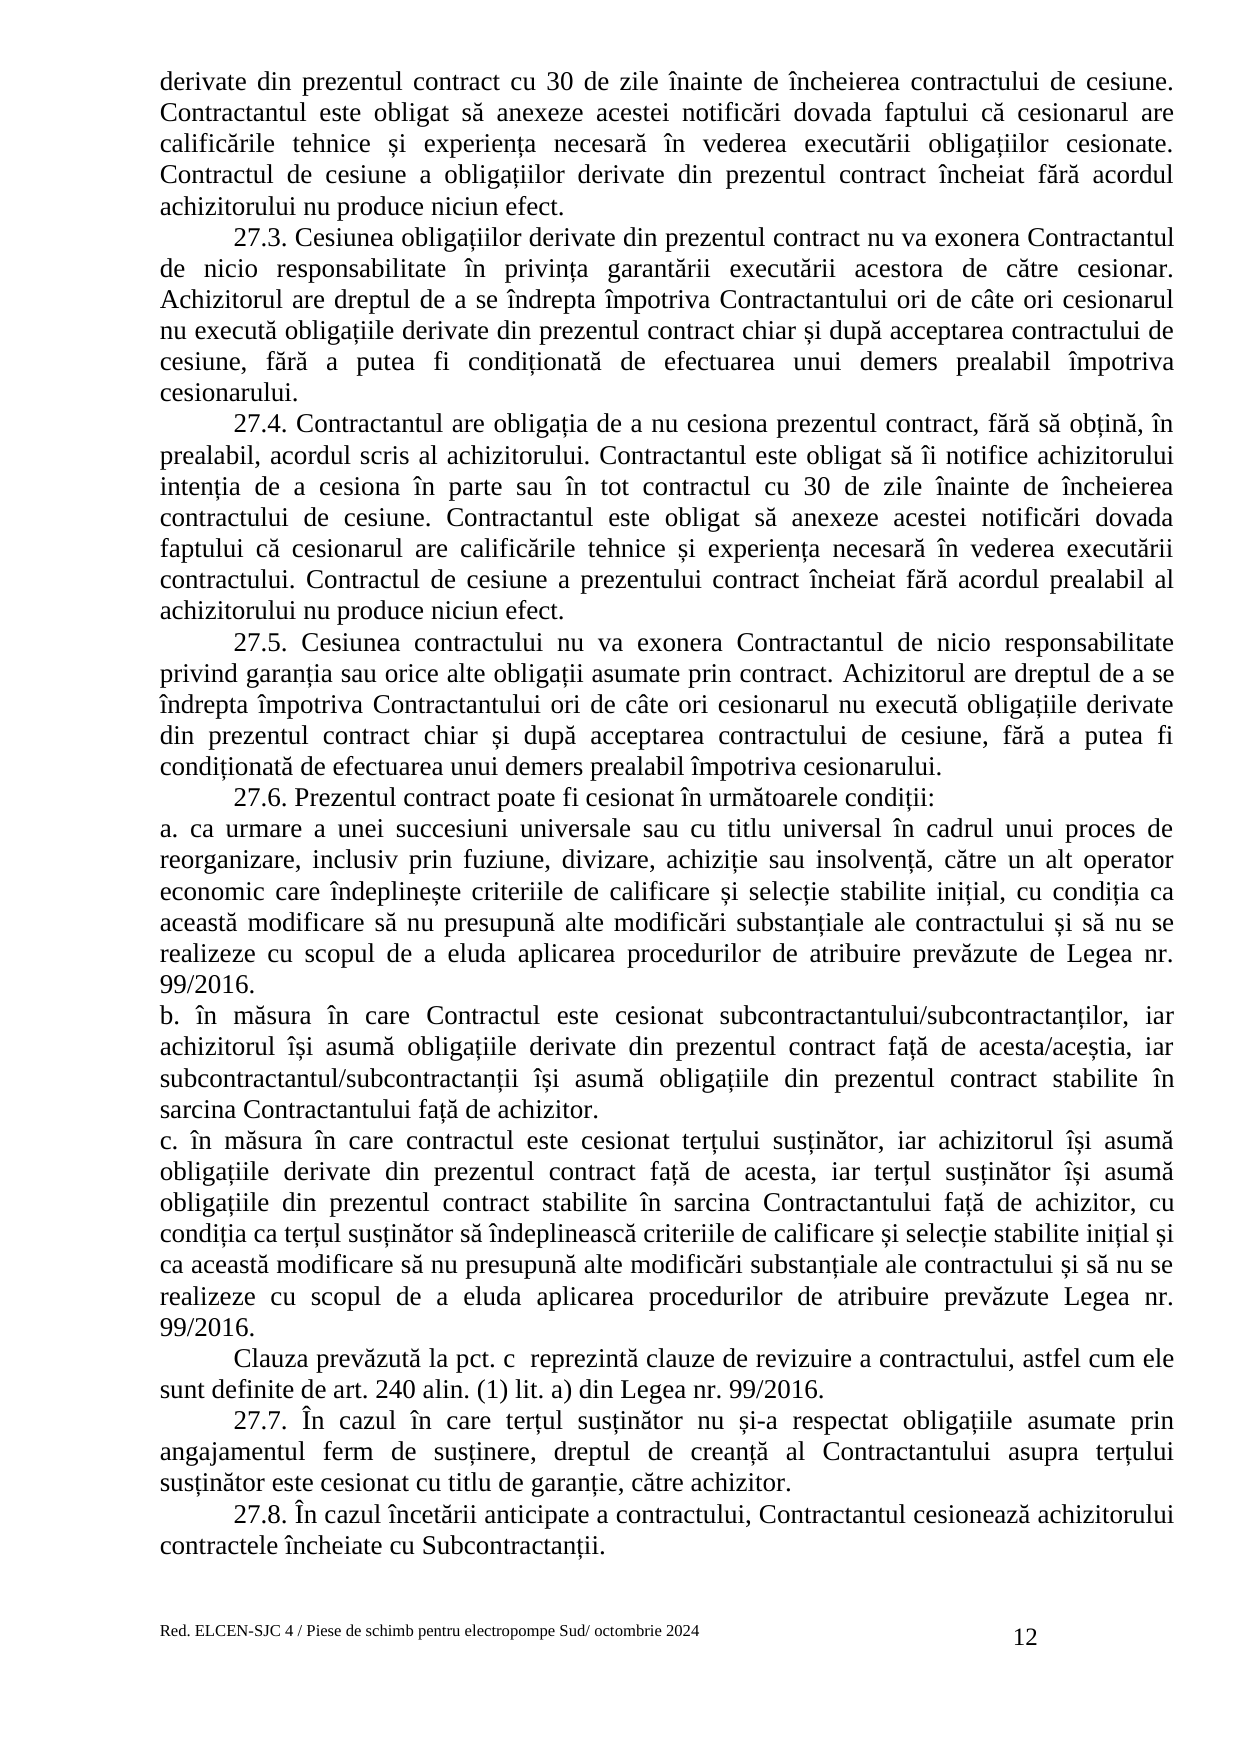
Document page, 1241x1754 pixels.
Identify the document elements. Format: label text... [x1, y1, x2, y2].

text 27.3. Cesiunea obligațiilor derivate din prezentul contract nu va exonera Contractantul de nicio responsabilitate în privința garantării executării acestora de către cesionar. Achizitorul are dreptul de a se îndrepta împotriva Contractantului ori de câte ori cesionarul nu execută obligațiile derivate din prezentul contract chiar și după acceptarea contractului de cesiune, fără a putea fi condiționată de efectuarea unui demers prealabil împotriva cesionarului. [159, 221, 1175, 408]
text 27.5. Cesiunea contractului nu va exonera Contractantul de nicio responsabilitate privind garanția sau orice alte obligații asumate prin contract. Achizitorul are dreptul de a se îndrepta împotriva Contractantului ori de câte ori cesionarul nu execută obligațiile derivate din prezentul contract chiar și după acceptarea contractului de cesiune, fără a putea fi condiționată de efectuarea unui demers prealabil împotriva cesionarului. [159, 626, 1175, 781]
text a. ca urmare a unei succesiuni universale sau cu titlu universal în cadrul unui proces de reorganizare, inclusiv prin fuziune, divizare, achiziție sau insolvență, către un alt operator economic care îndeplinește criteriile de calificare și selecție stabilite inițial, cu condiția ca această modificare să nu presupună alte modificări substanțiale ale contractului și să nu se realizeze cu scopul de a eluda aplicarea procedurilor de atribuire prevăzute de Legea nr. 99/2016. [159, 812, 1175, 999]
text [159, 65, 1175, 221]
text b. în măsura în care Contractul este cesionat subcontractantului/subcontractanților, iar achizitorul își asumă obligațiile derivate din prezentul contract față de acesta/aceștia, iar subcontractantul/subcontractanții își asumă obligațiile din prezentul contract stabilite în sarcina Contractantului față de achizitor. [159, 999, 1175, 1124]
text Clauza prevăzută la pct. c reprezintă clauze de revizuire a contractului, astfel cum ele sunt definite de art. 240 alin. (1) lit. a) din Legea nr. 99/2016. [159, 1342, 1175, 1404]
text c. în măsura în care contractul este cesionat terțului susținător, iar achizitorul își asumă obligațiile derivate din prezentul contract față de acesta, iar terțul susținător își asumă obligațiile din prezentul contract stabilite în sarcina Contractantului față de achizitor, cu condiția ca terțul susținător să îndeplinească criteriile de calificare și selecție stabilite inițial și ca această modificare să nu presupună alte modificări substanțiale ale contractului și să nu se realizeze cu scopul de a eluda aplicarea procedurilor de atribuire prevăzute Legea nr. 99/2016. [159, 1124, 1175, 1342]
text 27.8. În cazul încetării anticipate a contractului, Contractantul cesionează achizitorului contractele încheiate cu Subcontractanții. [159, 1498, 1175, 1560]
text 27.6. Prezentul contract poate fi cesionat în următoarele condiții: [159, 781, 1175, 812]
text 27.4. Contractantul are obligația de a nu cesiona prezentul contract, fără să obțină, în prealabil, acordul scris al achizitorului. Contractantul este obligat să îi notifice achizitorului intenția de a cesiona în parte sau în tot contractul cu 30 de zile înainte de încheierea contractului de cesiune. Contractantul este obligat să anexeze acestei notificări dovada faptului că cesionarul are calificările tehnice și experiența necesară în vederea executării contractului. Contractul de cesiune a prezentului contract încheiat fără acordul prealabil al achizitorului nu produce niciun efect. [159, 408, 1175, 626]
text 27.7. În cazul în care terțul susținător nu și-a respectat obligațiile asumate prin angajamentul ferm de susținere, dreptul de creanță al Contractantului asupra terțului susținător este cesionat cu titlu de garanție, către achizitor. [159, 1404, 1175, 1498]
